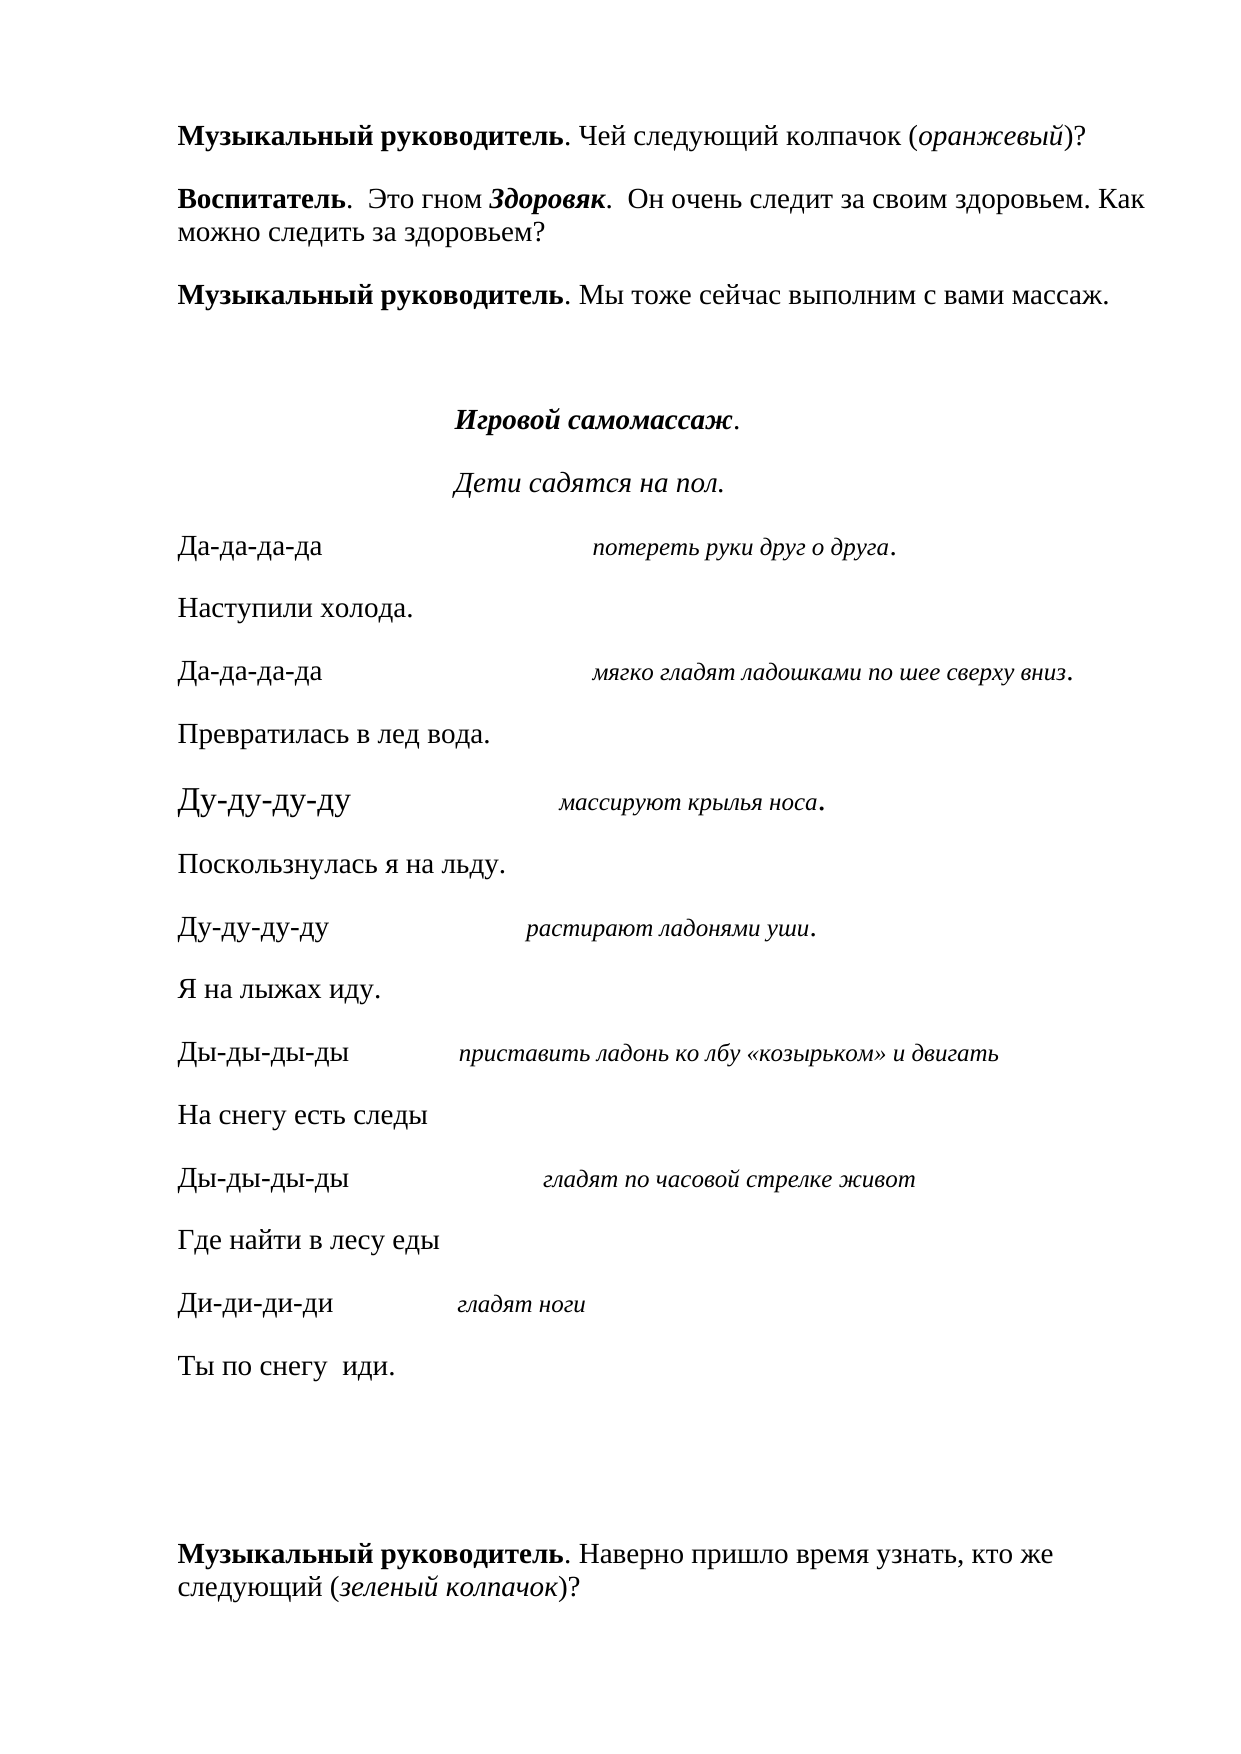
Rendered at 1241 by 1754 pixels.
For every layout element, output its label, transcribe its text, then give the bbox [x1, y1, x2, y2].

text Воспитатель. Это гном Здоровяк. Он очень следит за своим здоровьем. Как можно следить за здоровьем? [177, 181, 1152, 248]
text Музыкальный руководитель. Чей следующий колпачок (оранжевый)? [177, 118, 1152, 152]
text Игровой самомассаж. [177, 402, 1152, 436]
text Я на лыжах иду. [177, 972, 1152, 1005]
text Ды-ды-ды-ды гладят по часовой стрелке живот [177, 1160, 1152, 1193]
text Ду-ду-ду-ду массируют крылья носа. [177, 779, 1152, 817]
text Поскользнулась я на льду. [177, 846, 1152, 880]
text На снегу есть следы [177, 1097, 1152, 1131]
text Ды-ды-ды-ды приставить ладонь ко лбу «козырьком» и двигать [177, 1034, 1152, 1068]
text Дети садятся на пол. [177, 465, 1152, 499]
text Музыкальный руководитель. Наверно пришло время узнать, кто же следующий (зеленый колпачок)? [177, 1536, 1152, 1603]
text Ду-ду-ду-ду растирают ладонями уши. [177, 909, 1152, 942]
text Ты по снегу иди. [177, 1348, 1152, 1381]
text Превратилась в лед вода. [177, 716, 1152, 749]
text Да-да-да-да потереть руки друг о друга. [177, 528, 1152, 561]
text Да-да-да-да мягко гладят ладошками по шее сверху вниз. [177, 653, 1152, 687]
text Музыкальный руководитель. Мы тоже сейчас выполним с вами массаж. [177, 277, 1152, 311]
text Ди-ди-ди-ди гладят ноги [177, 1285, 1152, 1319]
text Где найти в лесу еды [177, 1222, 1152, 1256]
text Наступили холода. [177, 591, 1152, 624]
